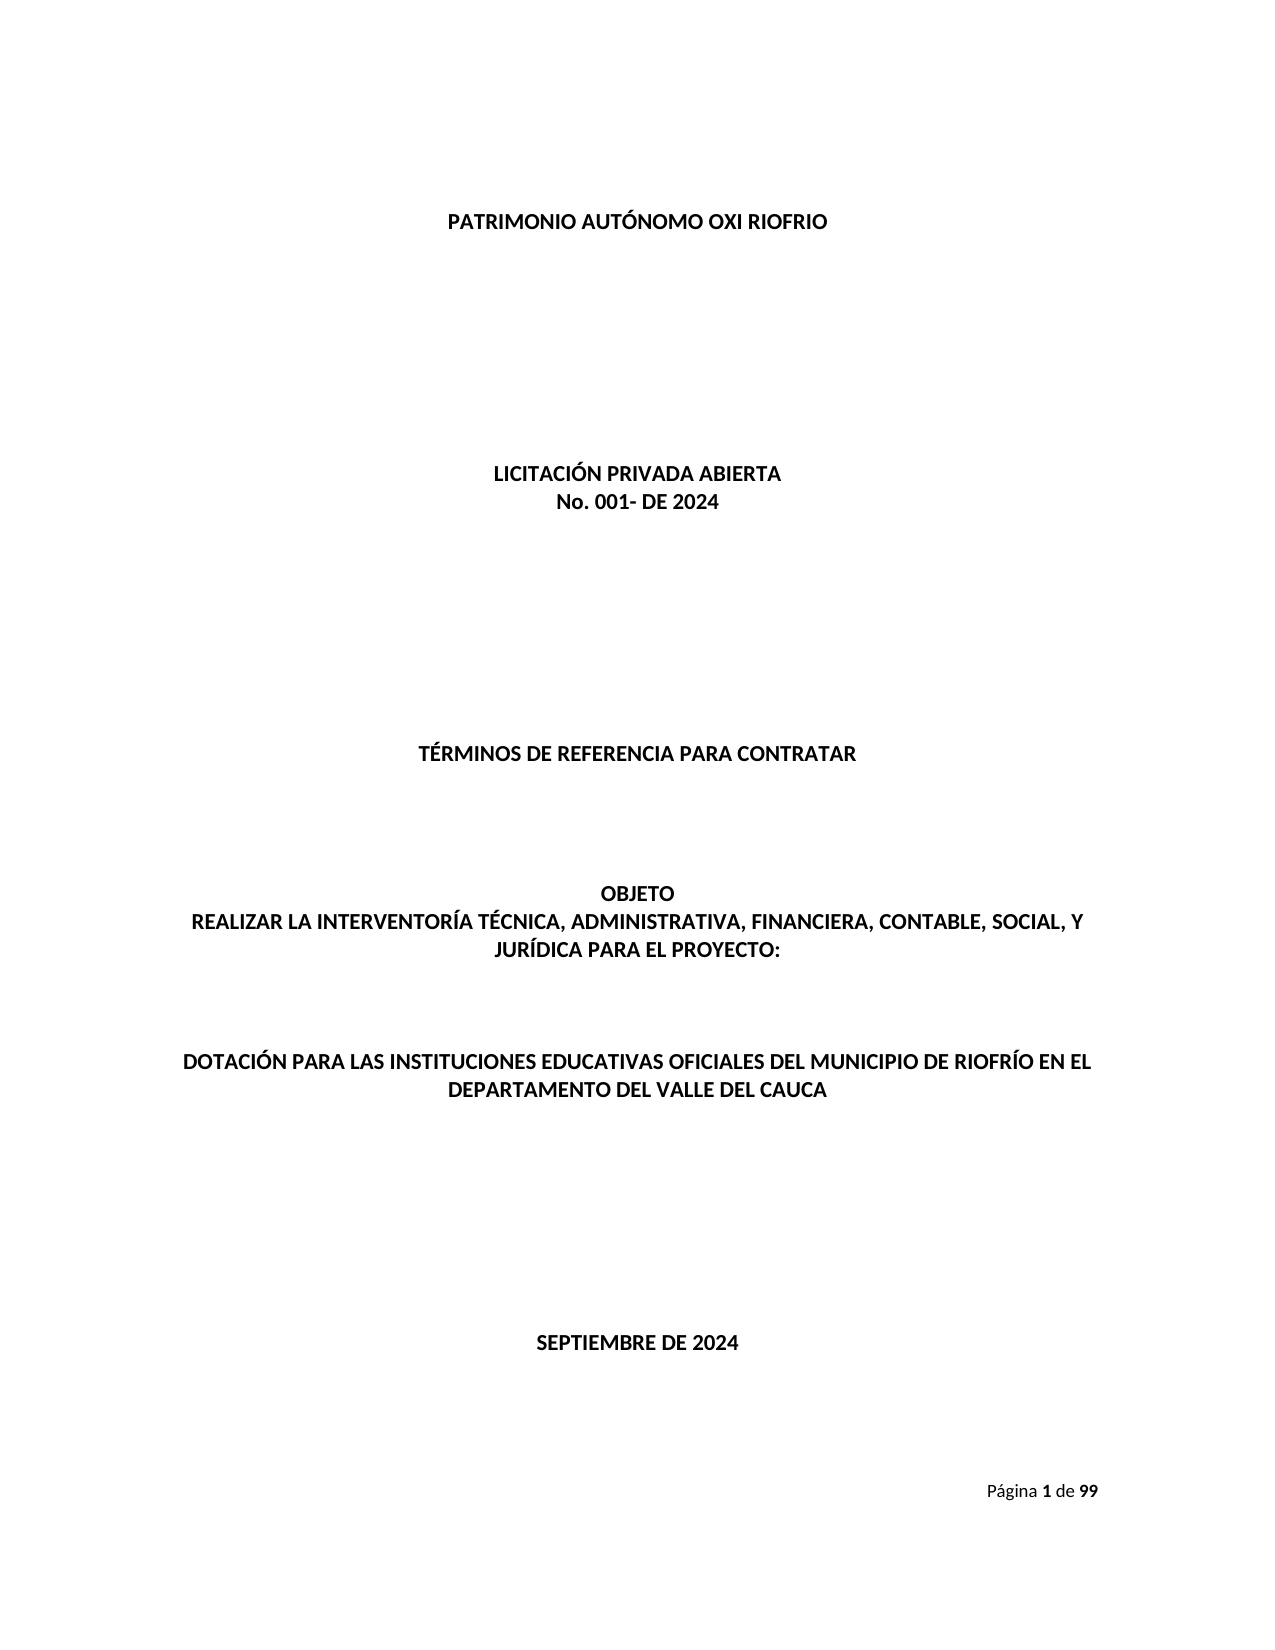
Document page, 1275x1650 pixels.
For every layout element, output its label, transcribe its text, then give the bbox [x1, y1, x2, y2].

text TÉRMINOS DE REFERENCIA PARA CONTRATAR [177, 739, 1098, 767]
text DOTACIÓN PARA LAS INSTITUCIONES EDUCATIVAS OFICIALES DEL MUNICIPIO DE RIOFRÍO EN EL DEPARTAMENTO DEL VALLE DEL CAUCA [177, 1047, 1098, 1103]
text REALIZAR LA INTERVENTORÍA TÉCNICA, ADMINISTRATIVA, FINANCIERA, CONTABLE, SOCIAL, Y JURÍDICA PARA EL PROYECTO: [177, 907, 1098, 963]
text No. 001- DE 2024 [177, 487, 1098, 515]
text SEPTIEMBRE DE 2024 [177, 1328, 1098, 1356]
text PATRIMONIO AUTÓNOMO OXI RIOFRIO [177, 207, 1098, 235]
text LICITACIÓN PRIVADA ABIERTA [177, 459, 1098, 487]
text OBJETO [177, 879, 1098, 907]
